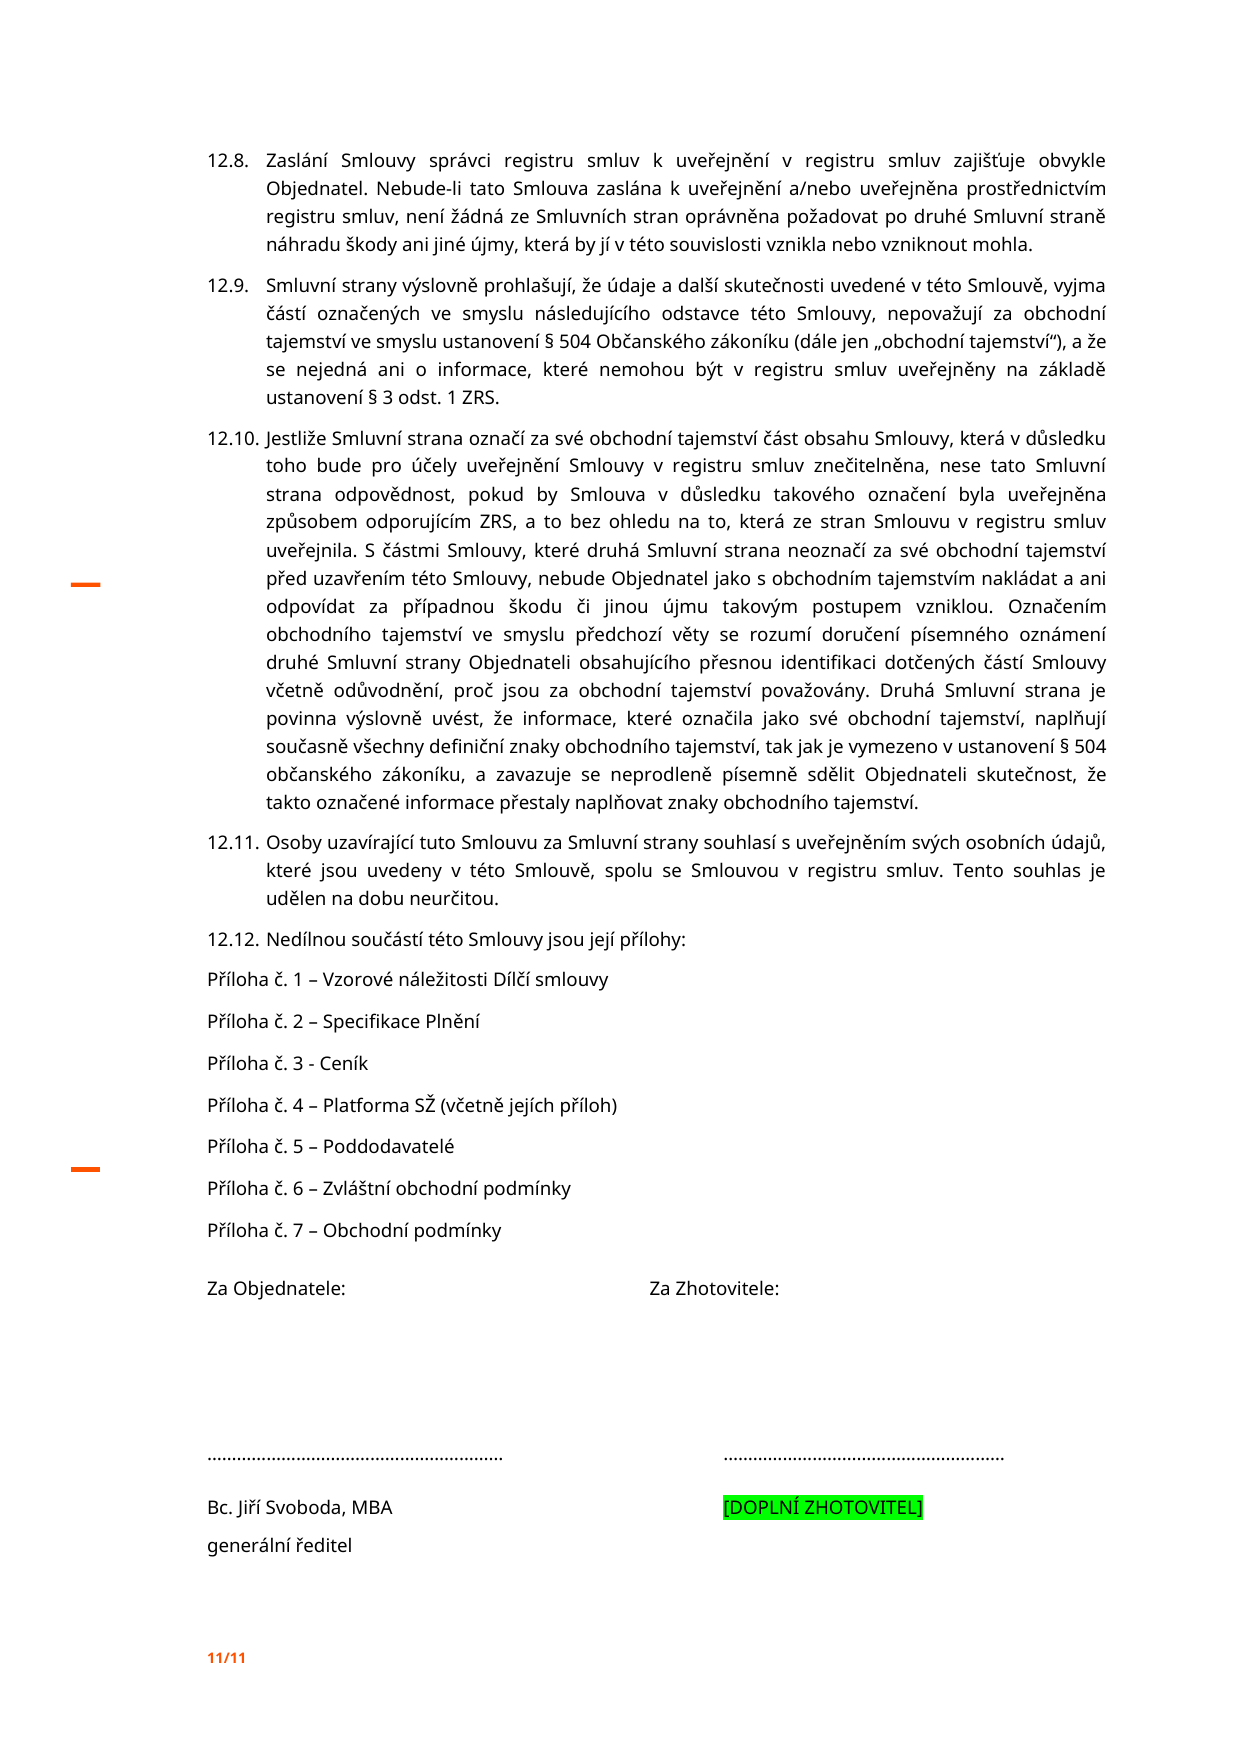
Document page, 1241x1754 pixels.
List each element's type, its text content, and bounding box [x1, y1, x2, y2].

text Zaslání Smlouvy správci registru smluv k uveřejnění v registru smluv zajišťuje obvykle Objednatel. Nebude-li tato Smlouva zaslána k uveřejnění a/nebo uveřejněna prostřednictvím registru smluv, není žádná ze Smluvních stran oprávněna požadovat po druhé Smluvní straně náhradu škody ani jiné újmy, která by jí v této souvislosti vznikla nebo vzniknout mohla. [207, 148, 1107, 257]
text Osoby uzavírající tuto Smlouvu za Smluvní strany souhlasí s uveřejněním svých osobních údajů, které jsou uvedeny v této Smlouvě, spolu se Smlouvou v registru smluv. Tento souhlas je udělen na dobu neurčitou. [207, 829, 1107, 911]
text Příloha č. 4 – Platforma SŽ (včetně jejích příloh) [207, 1092, 1107, 1117]
text Příloha č. 6 – Zvláštní obchodní podmínky [207, 1176, 1107, 1201]
text Příloha č. 7 – Obchodní podmínky [207, 1217, 1107, 1243]
text Příloha č. 2 – Specifikace Plnění [207, 1008, 1107, 1034]
text Za Objednatele: Za Zhotovitele: [207, 1276, 1107, 1301]
text Příloha č. 1 – Vzorové náležitosti Dílčí smlouvy [207, 967, 1107, 992]
text Příloha č. 5 – Poddodavatelé [207, 1134, 1107, 1159]
text generální ředitel [207, 1532, 1107, 1558]
text Nedílnou součástí této Smlouvy jsou její přílohy: [207, 926, 1107, 952]
text Příloha č. 3 - Ceník [207, 1050, 1107, 1076]
text Bc. Jiří Svoboda, MBA [DOPLNÍ ZHOTOVITEL] [207, 1494, 1107, 1520]
text …………………………………………………… ………………………………………………… [207, 1440, 1107, 1465]
text Smluvní strany výslovně prohlašují, že údaje a další skutečnosti uvedené v této Smlouvě, vyjma částí označených ve smyslu následujícího odstavce této Smlouvy, nepovažují za obchodní tajemství ve smyslu ustanovení § 504 Občanského zákoníku (dále jen „obchodní tajemství“), a že se nejedná ani o informace, které nemohou být v registru smluv uveřejněny na základě ustanovení § 3 odst. 1 ZRS. [207, 272, 1107, 410]
text Jestliže Smluvní strana označí za své obchodní tajemství část obsahu Smlouvy, která v důsledku toho bude pro účely uveřejnění Smlouvy v registru smluv znečitelněna, nese tato Smluvní strana odpovědnost, pokud by Smlouva v důsledku takového označení byla uveřejněna způsobem odporujícím ZRS, a to bez ohledu na to, která ze stran Smlouvu v registru smluv uveřejnila. S částmi Smlouvy, které druhá Smluvní strana neoznačí za své obchodní tajemství před uzavřením této Smlouvy, nebude Objednatel jako s obchodním tajemstvím nakládat a ani odpovídat za případnou škodu či jinou újmu takovým postupem vzniklou. Označením obchodního tajemství ve smyslu předchozí věty se rozumí doručení písemného oznámení druhé Smluvní strany Objednateli obsahujícího přesnou identifikaci dotčených částí Smlouvy včetně odůvodnění, proč jsou za obchodní tajemství považovány. Druhá Smluvní strana je povinna výslovně uvést, že informace, které označila jako své obchodní tajemství, naplňují současně všechny definiční znaky obchodního tajemství, tak jak je vymezeno v ustanovení § 504 občanského zákoníku, a zavazuje se neprodleně písemně sdělit Objednateli skutečnost, že takto označené informace přestaly naplňovat znaky obchodního tajemství. [207, 425, 1107, 814]
